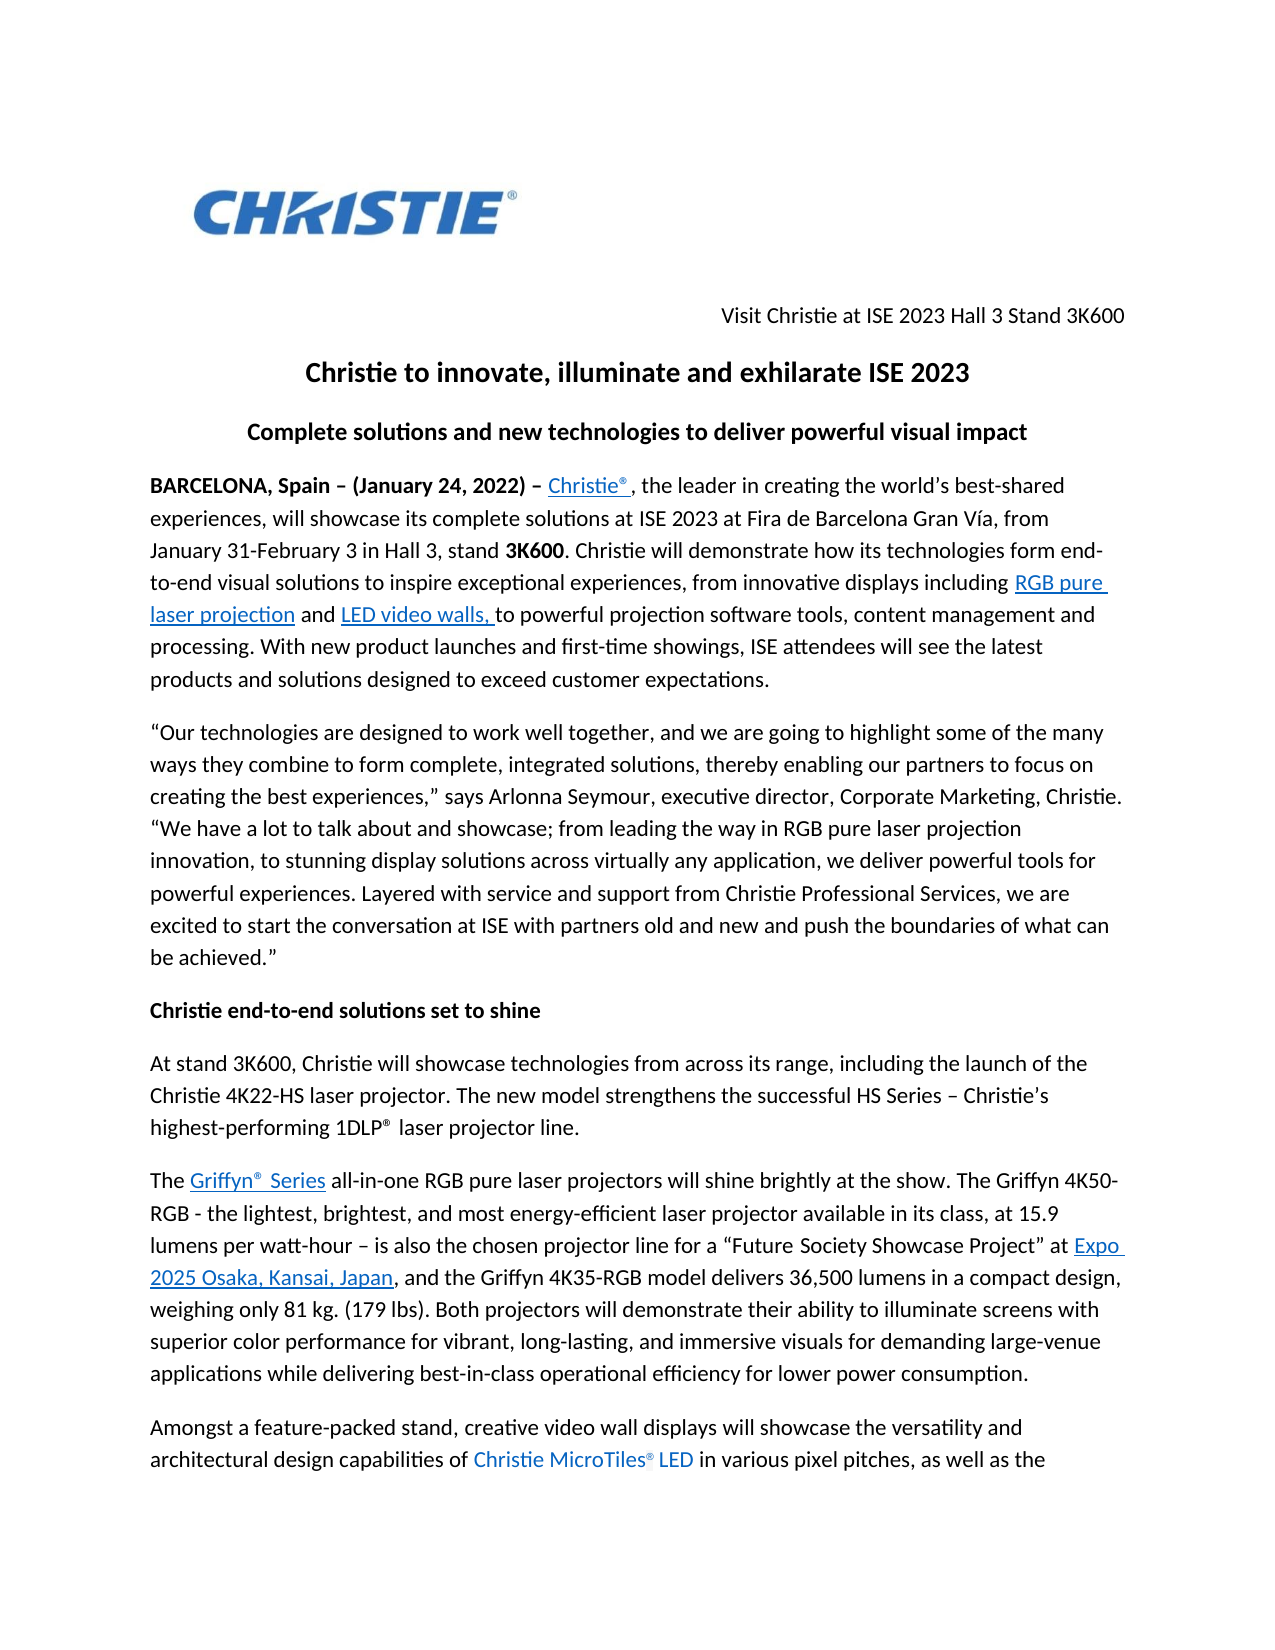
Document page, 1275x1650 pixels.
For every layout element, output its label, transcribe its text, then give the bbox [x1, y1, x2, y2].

text Christie end-to-end solutions set to shine [150, 996, 1125, 1024]
text The Griffyn® Series all-in-one RGB pure laser projectors will shine brightly at the show. The Griffyn 4K50-RGB - the lightest, brightest, and most energy-efficient laser projector available in its class, at 15.9 lumens per watt-hour – is also the chosen projector line for a “Future Society Showcase Project” at Expo 2025 Osaka, Kansai, Japan, and the Griffyn 4K35-RGB model delivers 36,500 lumens in a compact design, weighing only 81 kg. (179 lbs). Both projectors will demonstrate their ability to illuminate screens with superior color performance for vibrant, long-lasting, and immersive visuals for demanding large-venue applications while delivering best-in-class operational efficiency for lower power consumption. [150, 1166, 1125, 1388]
text Christie to innovate, illuminate and exhilarate ISE 2023 [150, 354, 1125, 389]
text Complete solutions and new technologies to deliver powerful visual impact [150, 416, 1125, 446]
text At stand 3K600, Christie will showcase technologies from across its range, including the launch of the Christie 4K22-HS laser projector. The new model strengthens the successful HS Series – Christie’s highest-performing 1DLP® laser projector line. [150, 1049, 1125, 1141]
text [150, 1413, 1125, 1473]
text Visit Christie at ISE 2023 Hall 3 Stand 3K600 [150, 301, 1125, 329]
picture [150, 150, 551, 276]
text BARCELONA, Spain – (January 24, 2022) – Christie®, the leader in creating the world’s best-shared experiences, will showcase its complete solutions at ISE 2023 at Fira de Barcelona Gran Vía, from January 31-February 3 in Hall 3, stand 3K600. Christie will demonstrate how its technologies form end-to-end visual solutions to inspire exceptional experiences, from innovative displays including RGB pure laser projection and LED video walls, to powerful projection software tools, content management and processing. With new product launches and first-time showings, ISE attendees will see the latest products and solutions designed to exceed customer expectations. [150, 472, 1125, 693]
text “Our technologies are designed to work well together, and we are going to highlight some of the many ways they combine to form complete, integrated solutions, thereby enabling our partners to focus on creating the best experiences,” says Arlonna Seymour, executive director, Corporate Marketing, Christie. “We have a lot to talk about and showcase; from leading the way in RGB pure laser projection innovation, to stunning display solutions across virtually any application, we deliver powerful tools for powerful experiences. Layered with service and support from Christie Professional Services, we are excited to start the conversation at ISE with partners old and new and push the boundaries of what can be achieved.” [150, 718, 1125, 971]
